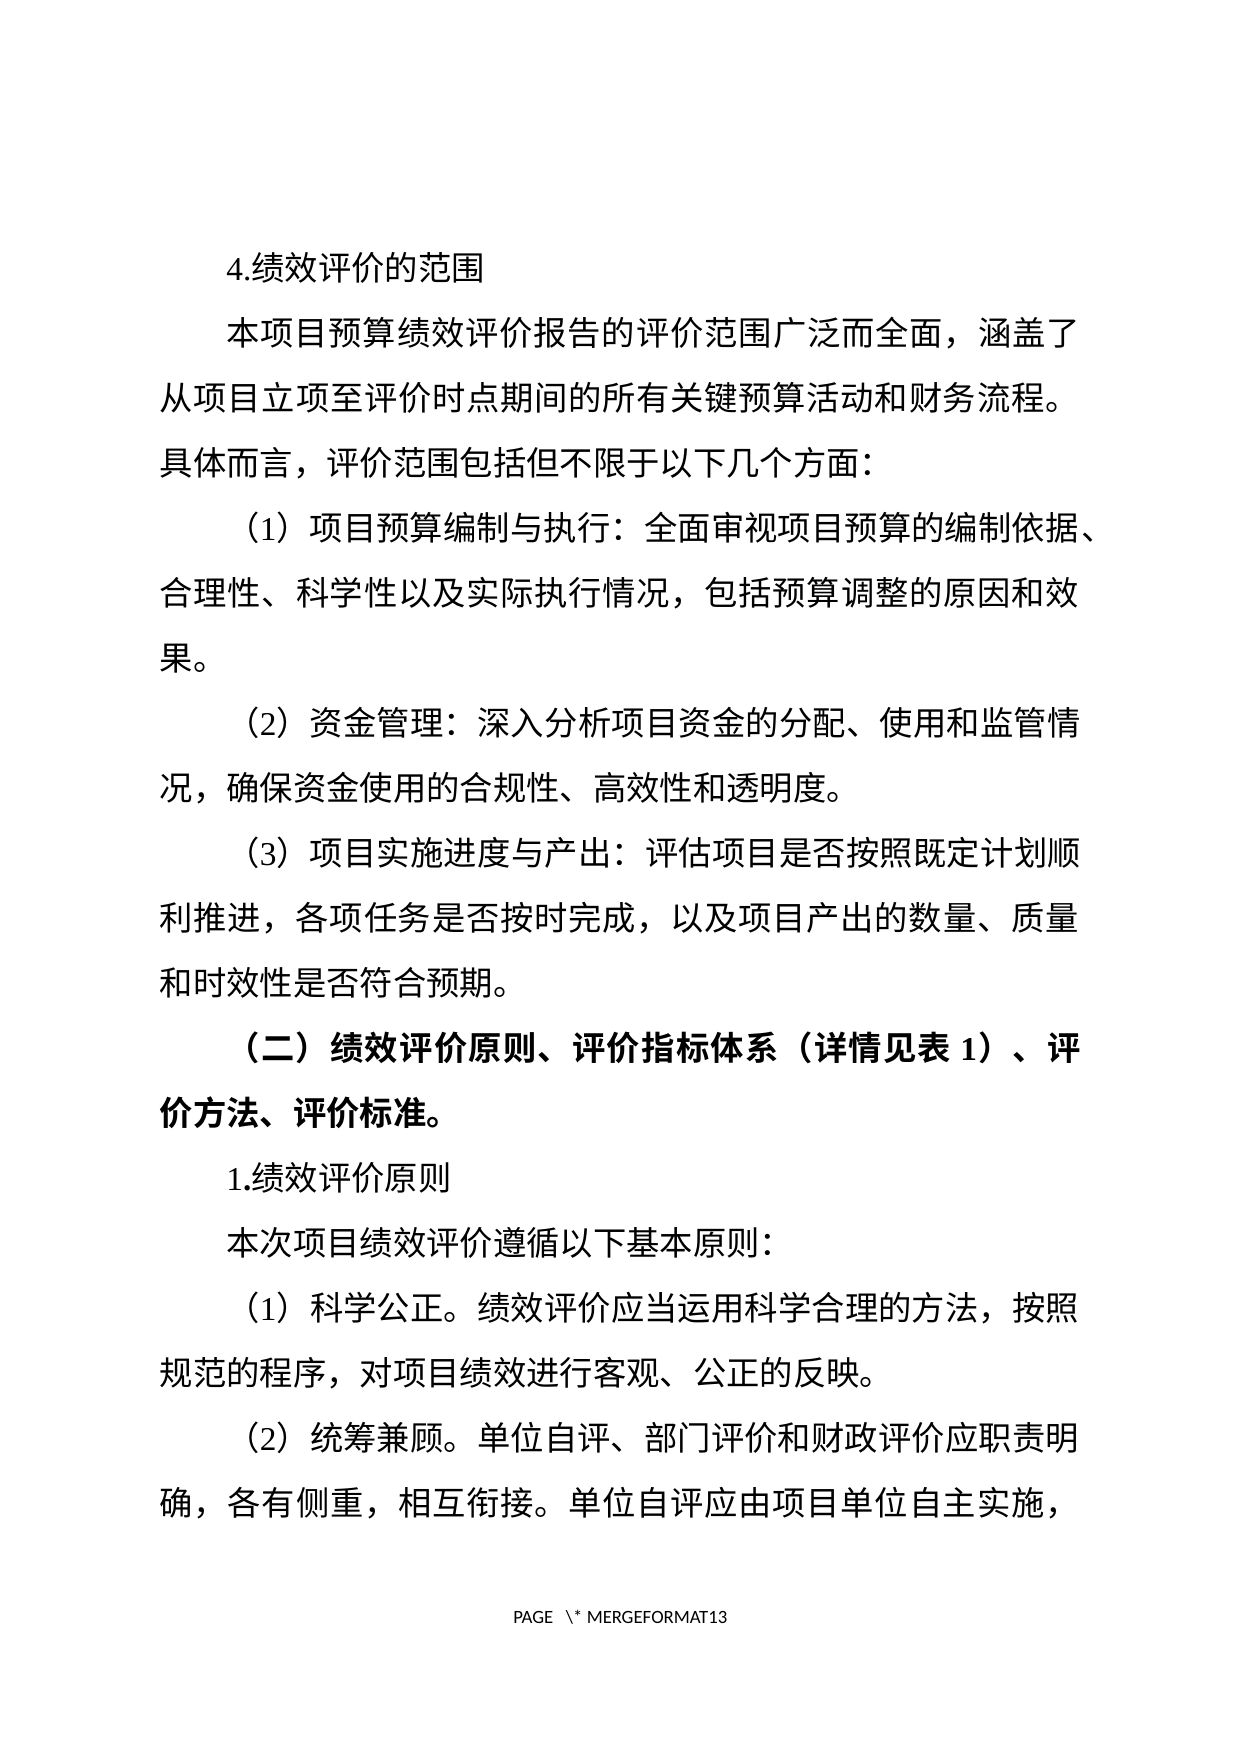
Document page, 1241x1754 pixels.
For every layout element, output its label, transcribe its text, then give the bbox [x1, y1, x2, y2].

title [159, 1403, 1081, 1533]
title 资金管理：深入分析项目资金的分配、使用和监管情况，确保资金使用的合规性、高效性和透明度。 [159, 688, 1081, 818]
title （1）科学公正。绩效评价应当运用科学合理的方法，按照规范的程序，对项目绩效进行客观、公正的反映。 [159, 1273, 1081, 1403]
title 项目实施进度与产出：评估项目是否按照既定计划顺利推进，各项任务是否按时完成，以及项目产出的数量、质量和时效性是否符合预期。 [159, 818, 1081, 1013]
title 项目预算编制与执行：全面审视项目预算的编制依据、合理性、科学性以及实际执行情况，包括预算调整的原因和效果。 [159, 493, 1081, 688]
text （二）绩效评价原则、评价指标体系（详情见表1）、评价方法、评价标准。 [159, 1013, 1081, 1143]
title 4.绩效评价的范围 [159, 233, 1081, 298]
text 本次项目绩效评价遵循以下基本原则： [159, 1208, 1081, 1273]
title 1.绩效评价原则 [159, 1143, 1081, 1208]
title 本项目预算绩效评价报告的评价范围广泛而全面，涵盖了从项目立项至评价时点期间的所有关键预算活动和财务流程。具体而言，评价范围包括但不限于以下几个方面： [159, 298, 1081, 493]
